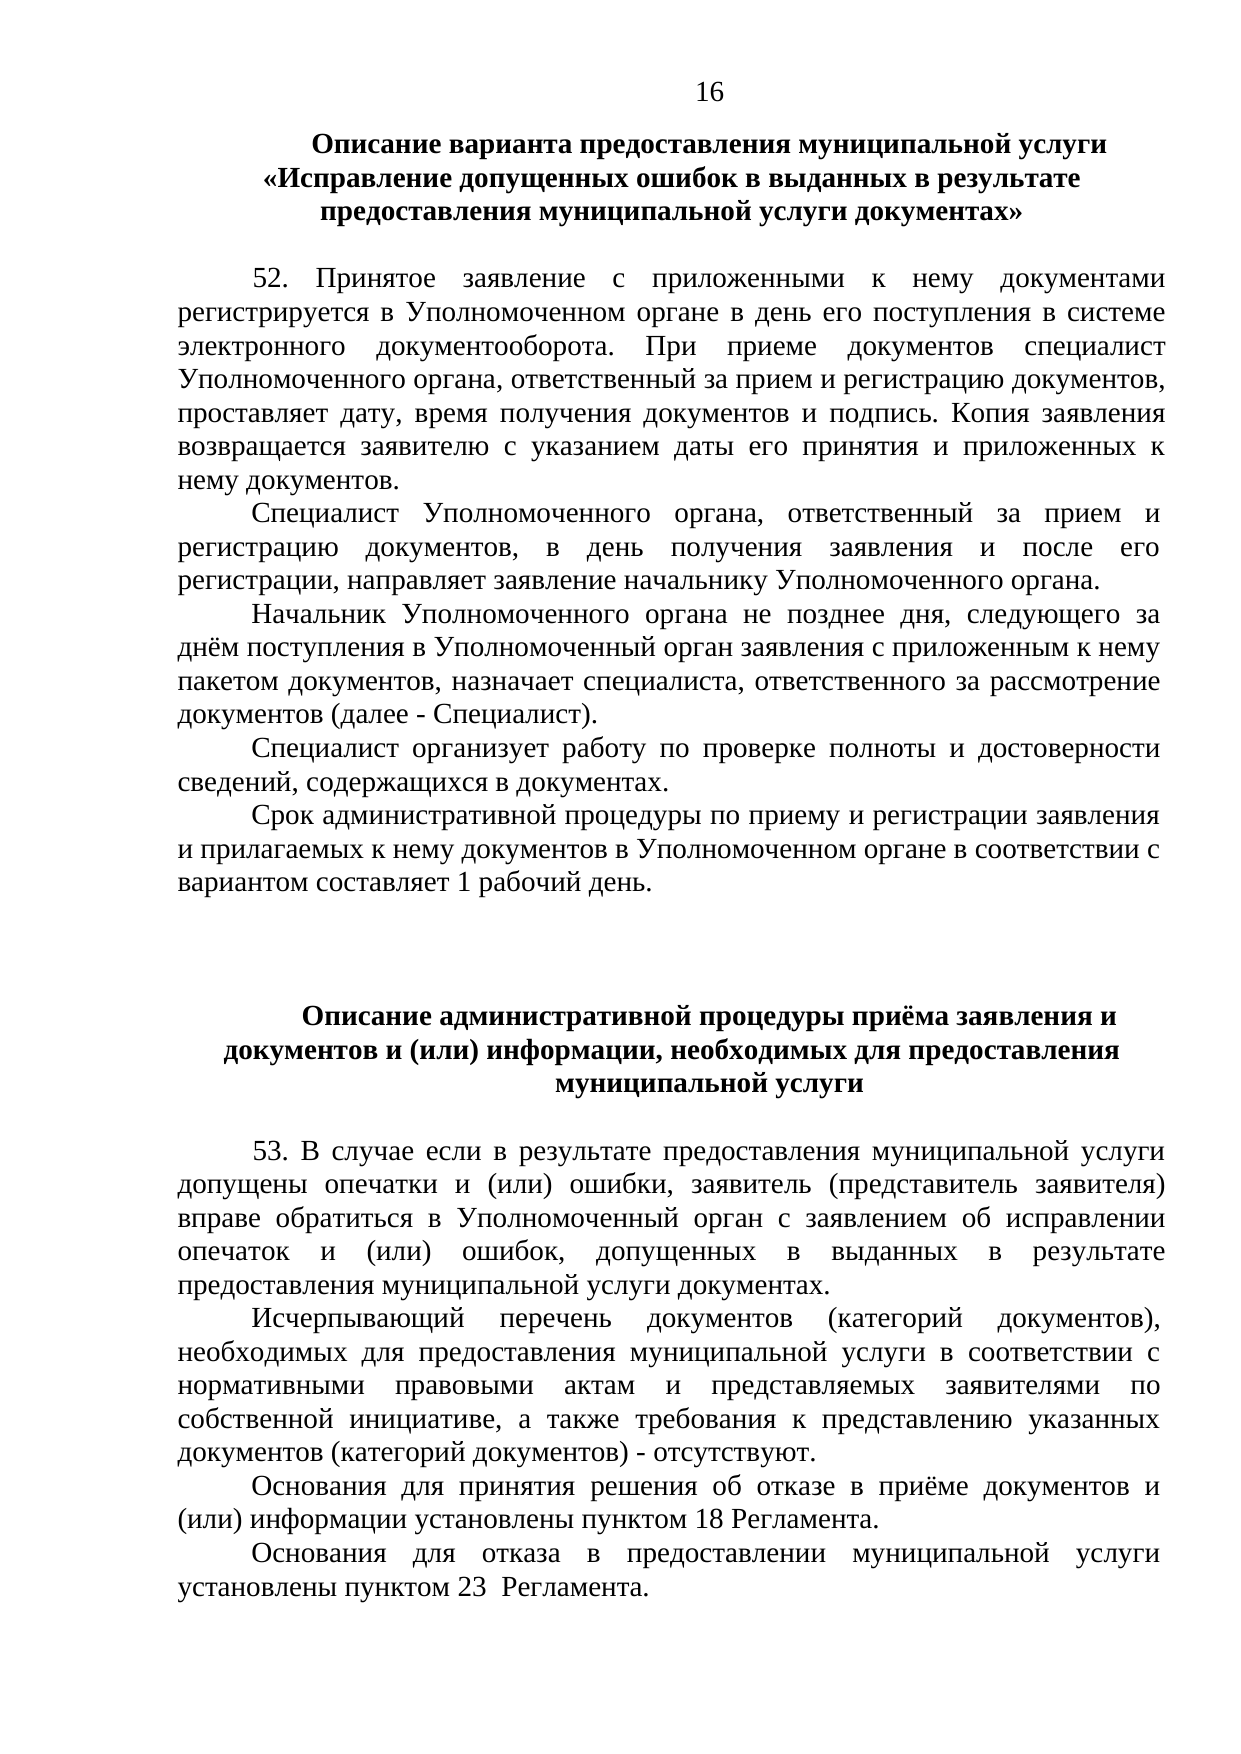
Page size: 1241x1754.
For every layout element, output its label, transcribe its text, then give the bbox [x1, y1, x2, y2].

subtitle муниципальной услуги [177, 1066, 1166, 1099]
text Исчерпывающий перечень документов (категорий документов), необходимых для предоставления муниципальной услуги в соответствии с нормативными правовыми актам и представляемых заявителями по собственной инициативе, а также требования к представлению указанных документов (категорий документов) - отсутствуют. [177, 1300, 1161, 1468]
subtitle Описание варианта предоставления муниципальной услуги «Исправление допущенных ошибок в выданных в результате предоставления муниципальной услуги документах» [177, 126, 1166, 227]
subtitle Описание административной процедуры приёма заявления и документов и (или) информации, необходимых для предоставления [177, 998, 1166, 1066]
text Специалист организует работу по проверке полноты и достоверности сведений, содержащихся в документах. [177, 730, 1161, 797]
text Основания для отказа в предоставлении муниципальной услуги установлены пунктом 23 Регламента. [177, 1535, 1161, 1602]
text Срок административной процедуры по приему и регистрации заявления и прилагаемых к нему документов в Уполномоченном органе в соответствии с вариантом составляет 1 рабочий день. [177, 797, 1161, 898]
text Основания для принятия решения об отказе в приёме документов и (или) информации установлены пунктом 18 Регламента. [177, 1468, 1161, 1535]
text 52. Принятое заявление с приложенными к нему документами регистрируется в Уполномоченном органе в день его поступления в системе электронного документооборота. При приеме документов специалист Уполномоченного органа, ответственный за прием и регистрацию документов, проставляет дату, время получения документов и подпись. Копия заявления возвращается заявителю с указанием даты его принятия и приложенных к нему документов. [177, 261, 1166, 495]
text 53. В случае если в результате предоставления муниципальной услуги допущены опечатки и (или) ошибки, заявитель (представитель заявителя) вправе обратиться в Уполномоченный орган с заявлением об исправлении опечаток и (или) ошибок, допущенных в выданных в результате предоставления муниципальной услуги документах. [177, 1133, 1166, 1300]
text Специалист Уполномоченного органа, ответственный за прием и регистрацию документов, в день получения заявления и после его регистрации, направляет заявление начальнику Уполномоченного органа. [177, 495, 1161, 596]
text Начальник Уполномоченного органа не позднее дня, следующего за днём поступления в Уполномоченный орган заявления с приложенным к нему пакетом документов, назначает специалиста, ответственного за рассмотрение документов (далее - Специалист). [177, 596, 1161, 730]
